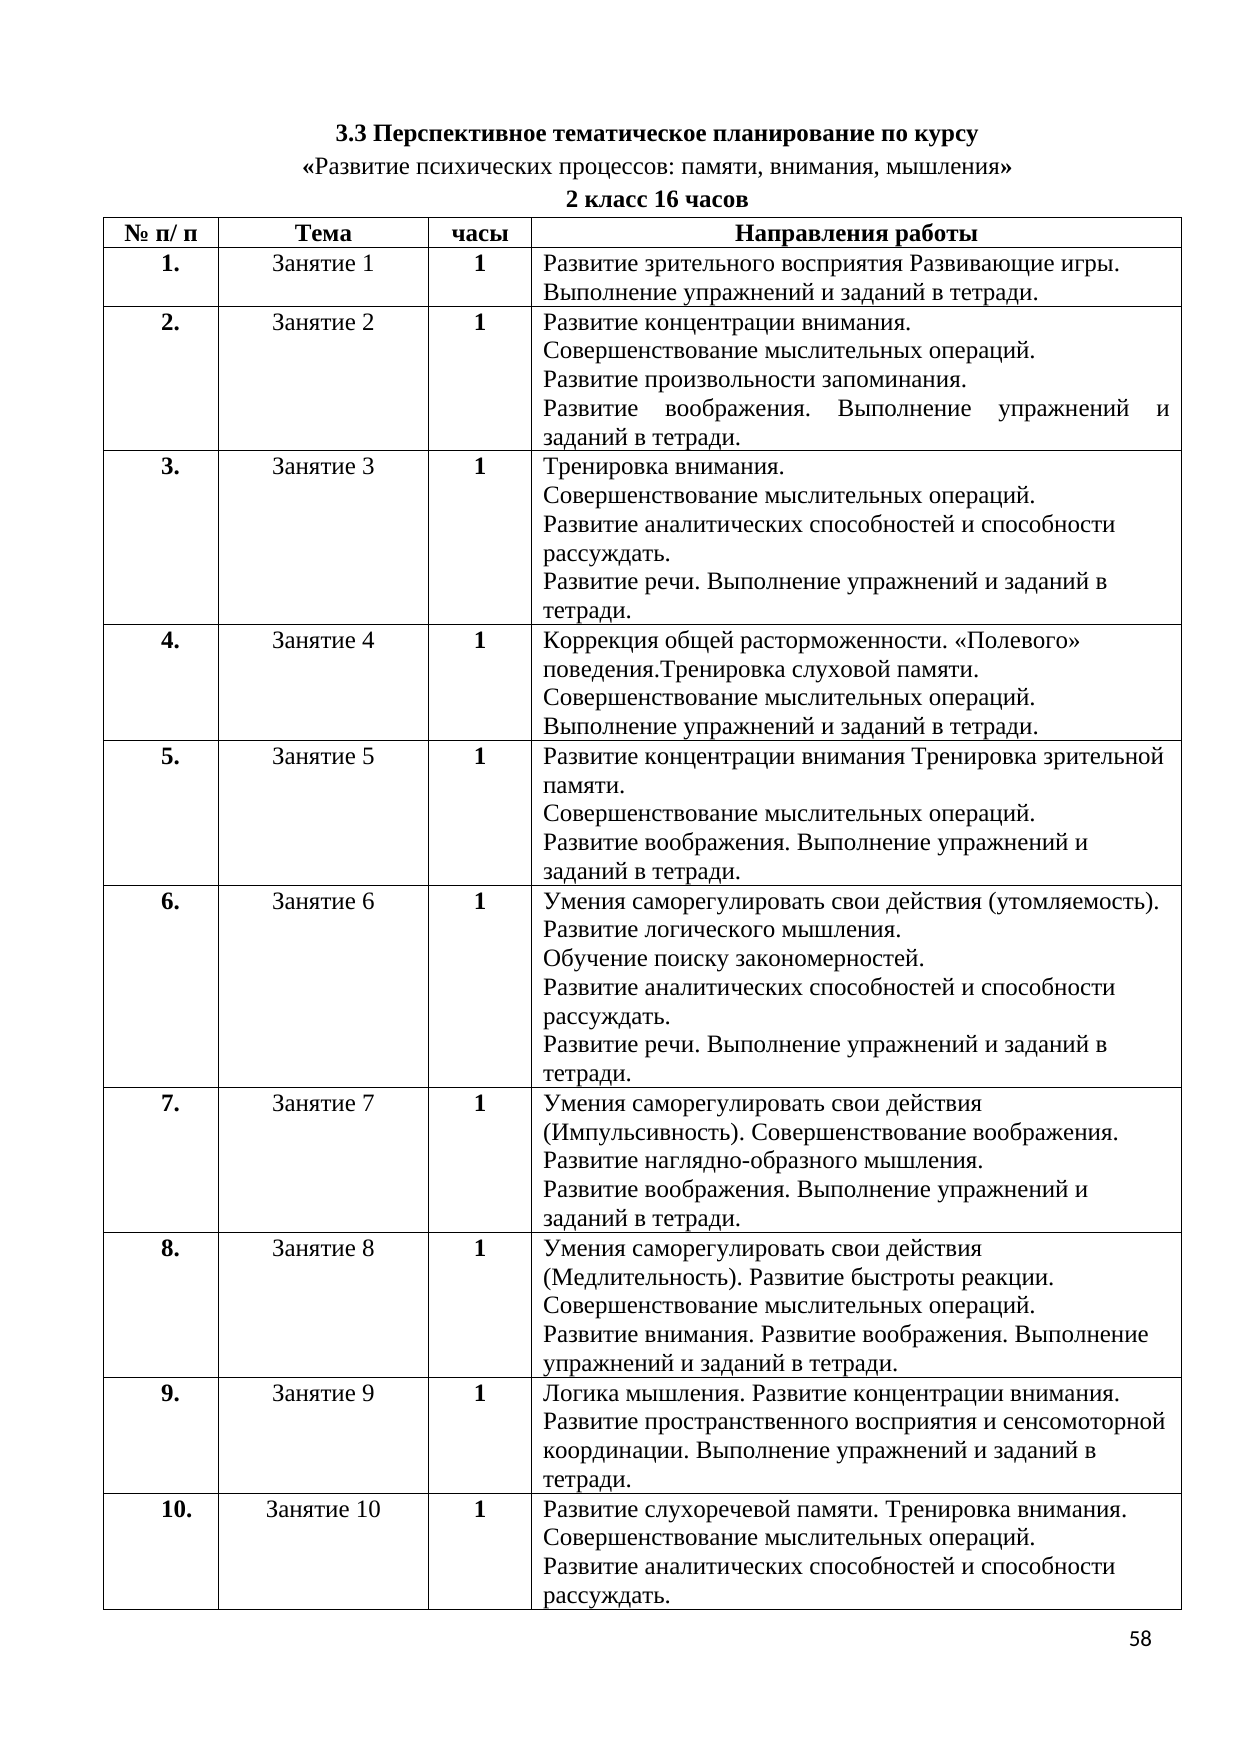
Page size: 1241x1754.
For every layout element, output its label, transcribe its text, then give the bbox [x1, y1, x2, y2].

table_cell Логика мышления. Развитие концентрации внимания. Развитие пространственного восприятия и сенсомоторной координации. Выполнение упражнений и заданий в тетради. [532, 1378, 1181, 1493]
table_cell Занятие 5 [219, 741, 428, 885]
table_cell Умения саморегулировать свои действия (Импульсивность). Совершенствование воображения. Развитие наглядно-образного мышления. Развитие воображения. Выполнение упражнений и заданий в тетради. [532, 1088, 1181, 1232]
table_cell Занятие 6 [219, 886, 428, 1087]
table_cell 1 [429, 625, 531, 740]
table_cell Занятие 9 [219, 1378, 428, 1493]
table_header № п/ п [104, 218, 218, 247]
list «Развитие психических процессов: памяти, внимания, мышления» [162, 151, 1152, 180]
table_cell Занятие 1 [219, 248, 428, 306]
table_cell Коррекция общей расторможенности. «Полевого» поведения.Тренировка слуховой памяти. Совершенствование мыслительных операций. Выполнение упражнений и заданий в тетради. [532, 625, 1181, 740]
table_header Направления работы [532, 218, 1181, 247]
table_cell [104, 1233, 218, 1377]
table_cell [104, 1088, 218, 1232]
table_cell [104, 741, 218, 885]
table_cell Занятие 2 [219, 307, 428, 450]
table_cell Умения саморегулировать свои действия (утомляемость). Развитие логического мышления. Обучение поиску закономерностей. Развитие аналитических способностей и способности рассуждать. Развитие речи. Выполнение упражнений и заданий в тетради. [532, 886, 1181, 1087]
table_cell Умения саморегулировать свои действия (Медлительность). Развитие быстроты реакции. Совершенствование мыслительных операций. Развитие внимания. Развитие воображения. Выполнение упражнений и заданий в тетради. [532, 1233, 1181, 1377]
table_cell 1 [429, 1494, 531, 1609]
table_cell [104, 451, 218, 624]
table_cell [104, 886, 218, 1087]
table_cell [104, 248, 218, 306]
table_cell Занятие 8 [219, 1233, 428, 1377]
table_cell Развитие зрительного восприятия Развивающие игры. Выполнение упражнений и заданий в тетради. [532, 248, 1181, 306]
table_cell [104, 307, 218, 450]
table_header часы [429, 218, 531, 247]
table_cell 1 [429, 886, 531, 1087]
table_header Тема [219, 218, 428, 247]
table_cell 1 [429, 1088, 531, 1232]
table_cell Развитие концентрации внимания Тренировка зрительной памяти. Совершенствование мыслительных операций. Развитие воображения. Выполнение упражнений и заданий в тетради. [532, 741, 1181, 885]
table_cell [104, 1494, 218, 1609]
table_cell [104, 1378, 218, 1493]
table_cell Развитие концентрации внимания. Совершенствование мыслительных операций. Развитие произвольности запоминания. Развитие воображения. Выполнение упражнений и заданий в тетради. [532, 307, 1181, 450]
table_cell 1 [429, 741, 531, 885]
table_cell Занятие 7 [219, 1088, 428, 1232]
table_cell 1 [429, 1233, 531, 1377]
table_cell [532, 1494, 1181, 1609]
table_cell 1 [429, 451, 531, 624]
table_cell 1 [429, 307, 531, 450]
table_cell Занятие 4 [219, 625, 428, 740]
table_cell [104, 625, 218, 740]
table_cell Тренировка внимания. Совершенствование мыслительных операций. Развитие аналитических способностей и способности рассуждать. Развитие речи. Выполнение упражнений и заданий в тетради. [532, 451, 1181, 624]
table_cell Занятие 3 [219, 451, 428, 624]
list 2 класс 16 часов [162, 184, 1152, 213]
list 3.3 Перспективное тематическое планирование по курсу [162, 118, 1152, 147]
table_cell 1 [429, 1378, 531, 1493]
table_cell 1 [429, 248, 531, 306]
table_cell Занятие 10 [219, 1494, 428, 1609]
